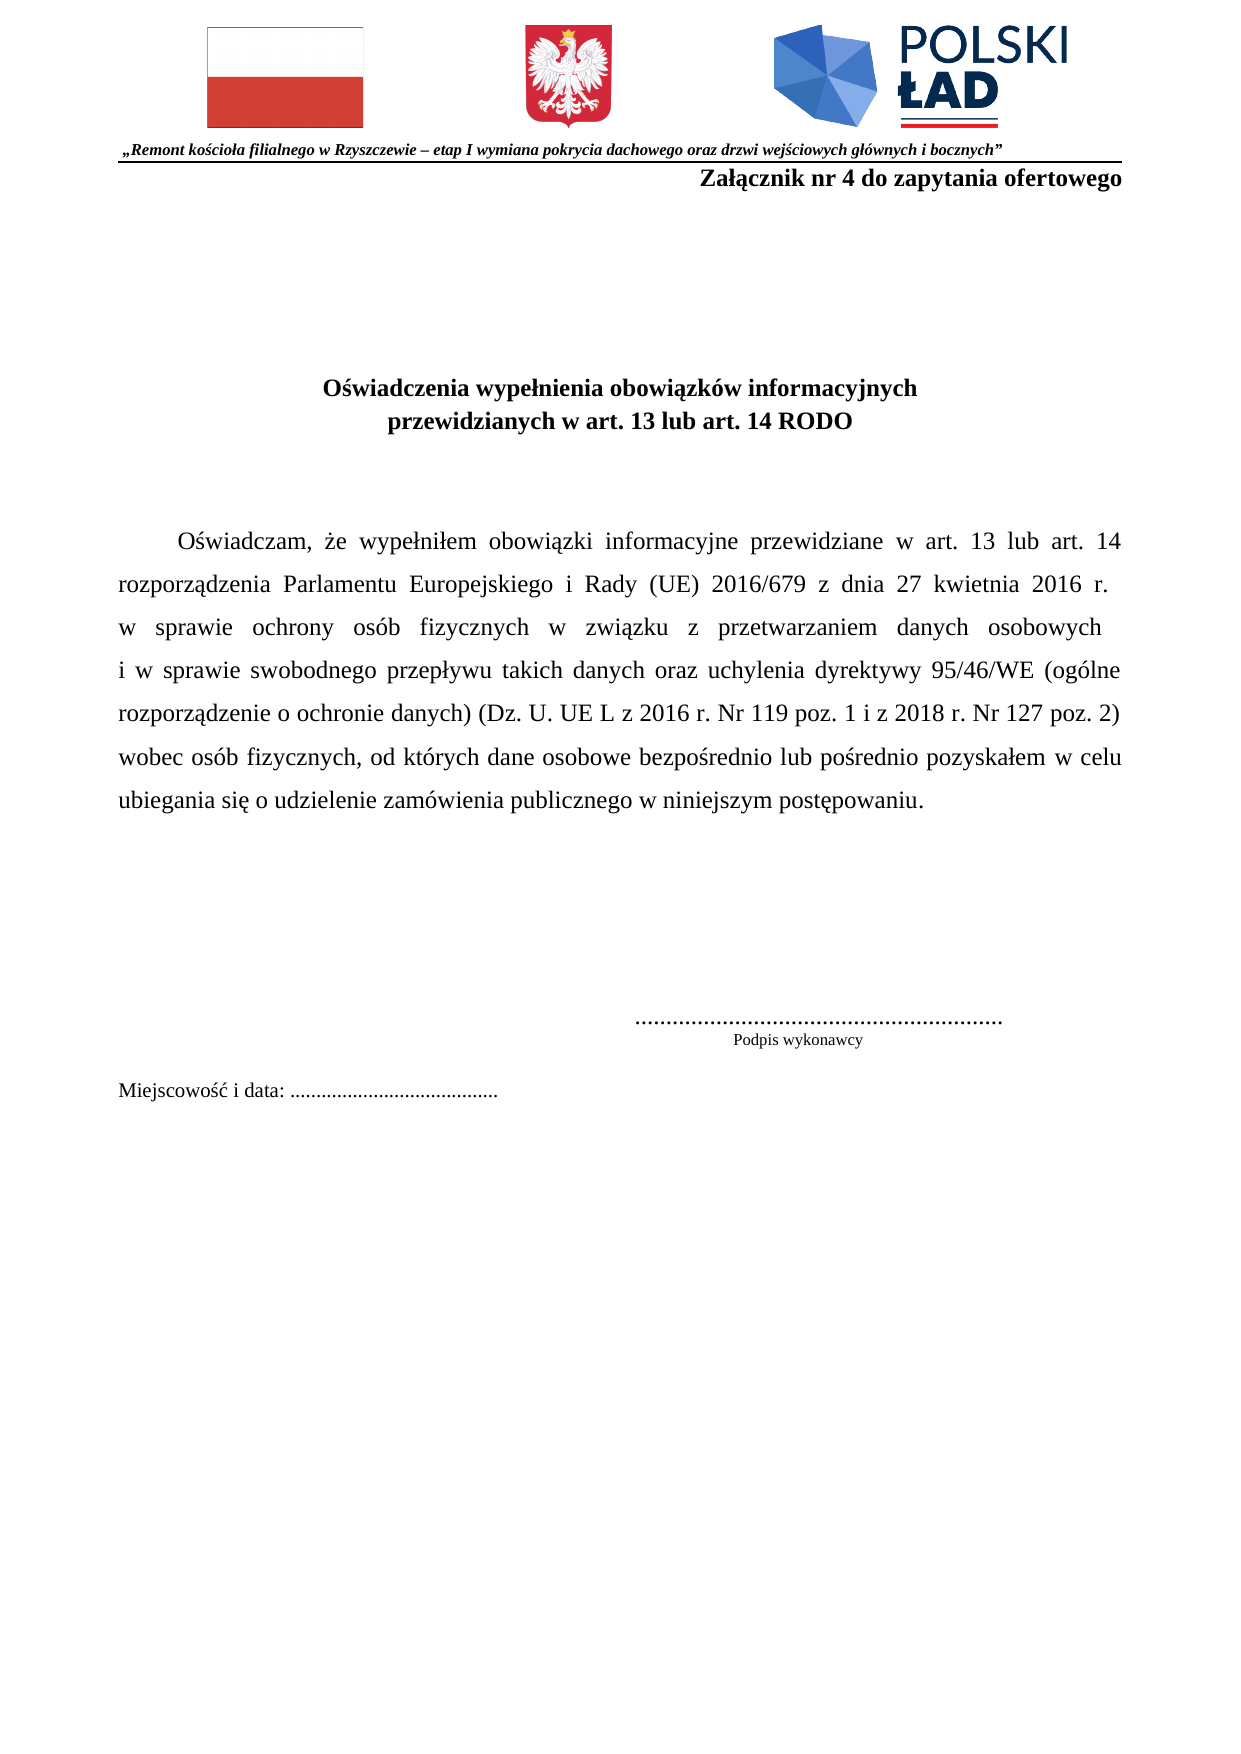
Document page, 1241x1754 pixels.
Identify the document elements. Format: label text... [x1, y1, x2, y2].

picture [525, 25, 612, 128]
text ........................................................... [561, 1001, 1122, 1029]
text Załącznik nr 4 do zapytania ofertowego [118, 163, 1122, 192]
text Podpis wykonawcy [708, 1029, 1122, 1049]
text Oświadczenia wypełnienia obowiązków informacyjnych [118, 373, 1122, 402]
text przewidzianych w art. 13 lub art. 14 RODO [118, 406, 1122, 435]
picture [774, 25, 1067, 128]
text Miejscowość i data: ........................................ [118, 1077, 1122, 1102]
text Oświadczam, że wypełniłem obowiązki informacyjne przewidziane w art. 13 lub art. 14 rozporządzenia Parlamentu Europejskiego i Rady (UE) 2016/679 z dnia 27 kwietnia 2016 r. w sprawie ochrony osób fizycznych w związku z przetwarzaniem danych osobowych i w sprawie swobodnego przepływu takich danych oraz uchylenia dyrektywy 95/46/WE (ogólne rozporządzenie o ochronie danych) (Dz. U. UE L z 2016 r. Nr 119 poz. 1 i z 2018 r. Nr 127 poz. 2) wobec osób fizycznych, od których dane osobowe bezpośrednio lub pośrednio pozyskałem w celu ubiegania się o udzielenie zamówienia publicznego w niniejszym postępowaniu. [118, 526, 1122, 813]
